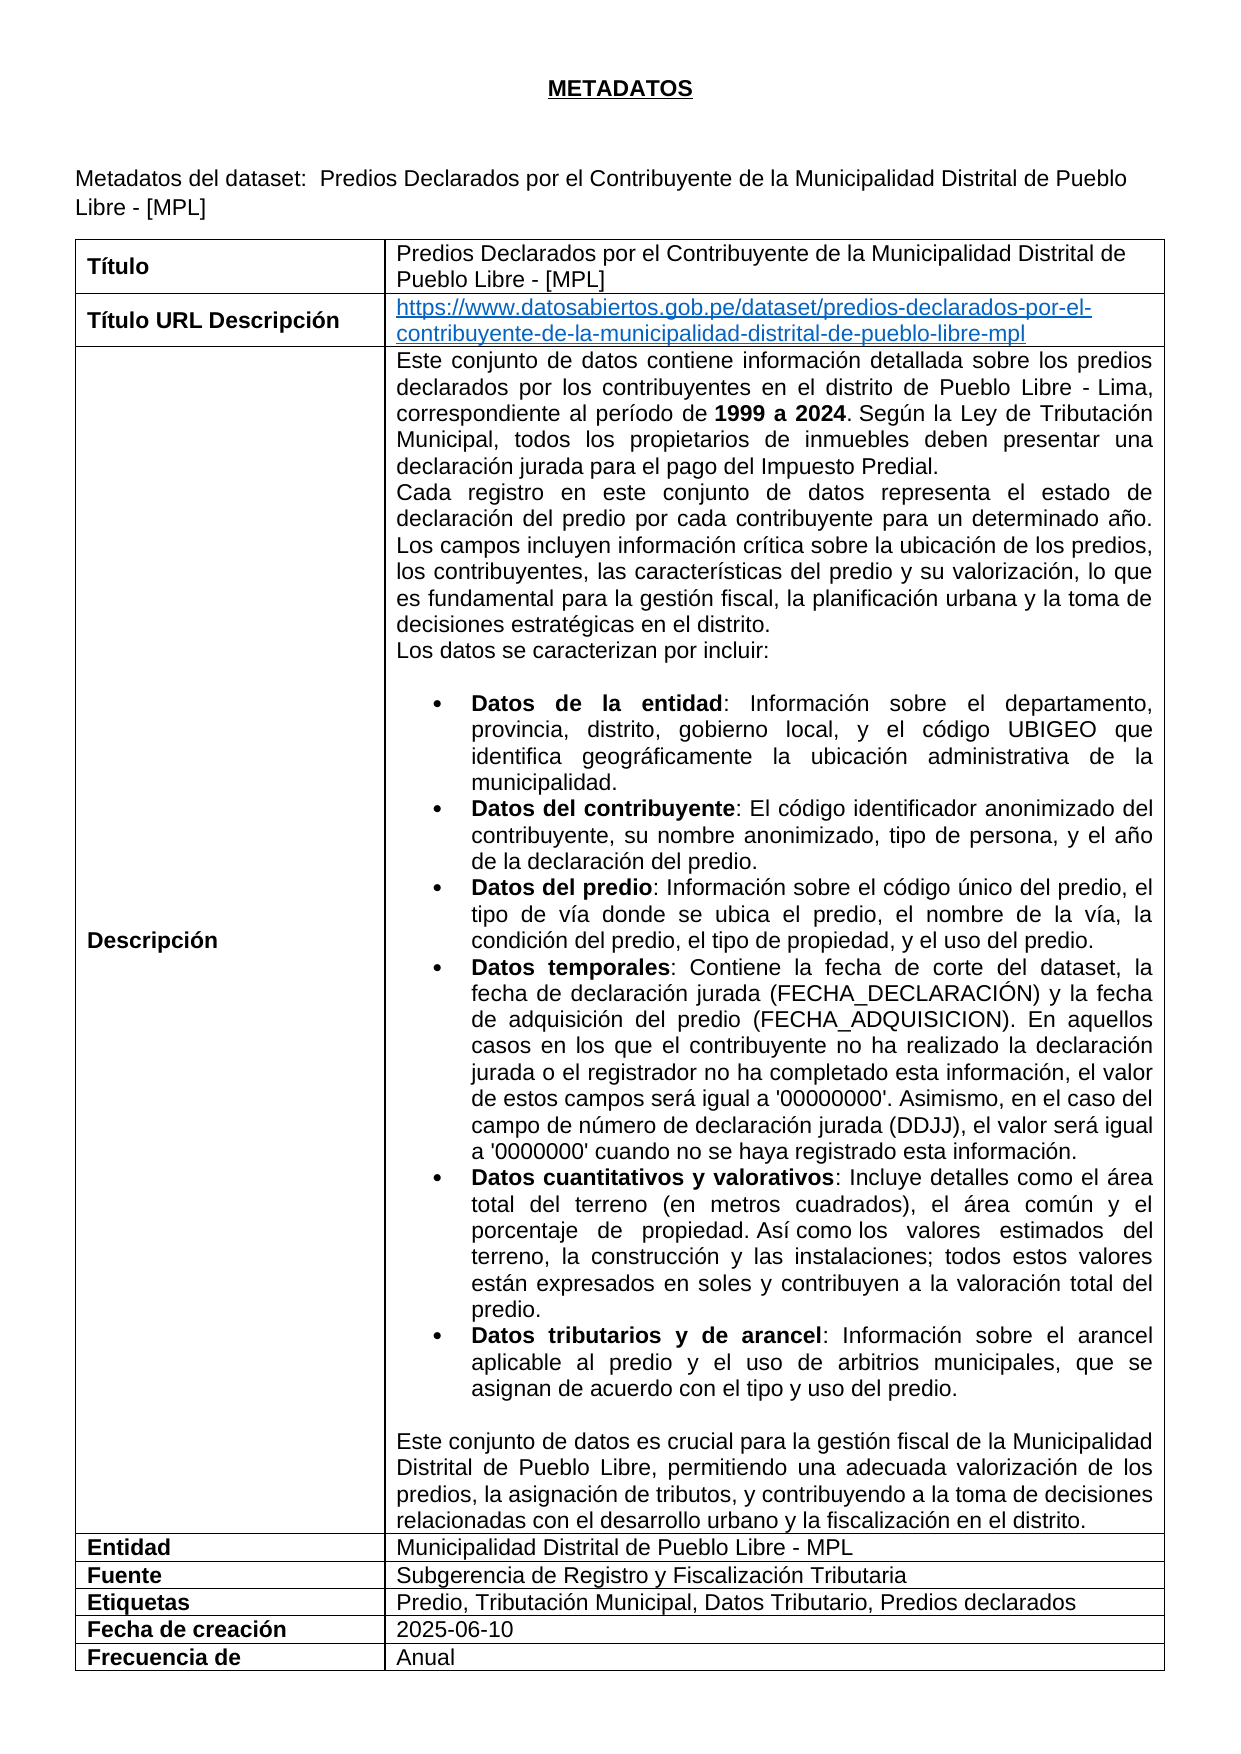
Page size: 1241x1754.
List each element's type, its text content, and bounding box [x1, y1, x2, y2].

table_header Título [76, 240, 384, 292]
table_cell Anual [386, 1644, 1164, 1670]
table_cell Descripción [76, 347, 384, 1533]
table_cell 2025-06-10 [386, 1616, 1164, 1643]
table_cell Subgerencia de Registro y Fiscalización Tributaria [386, 1562, 1164, 1588]
table_header Predios Declarados por el Contribuyente de la Municipalidad Distrital de Pueblo Libre - [MPL] [386, 240, 1164, 292]
table_cell Etiquetas [76, 1589, 384, 1615]
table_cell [76, 1644, 384, 1670]
table_cell Fecha de creación [76, 1616, 384, 1643]
table_cell Título URL Descripción [76, 294, 384, 346]
table_cell Predio, Tributación Municipal, Datos Tributario, Predios declarados [386, 1589, 1164, 1615]
table_cell Fuente [76, 1562, 384, 1588]
text Metadatos del dataset: Predios Declarados por el Contribuyente de la Municipalidad Distrital de Pueblo Libre - [MPL] [75, 165, 1165, 220]
table_cell Este conjunto de datos contiene información detallada sobre los predios declarados por los contribuyentes en el distrito de Pueblo Libre - Lima, correspondiente al período de 1999 a 2024. Según la Ley de Tributación Municipal, todos los propietarios de inmuebles deben presentar una declaración jurada para el pago del Impuesto Predial. Cada registro en este conjunto de datos representa el estado de declaración del predio por cada contribuyente para un determinado año. Los campos incluyen información crítica sobre la ubicación de los predios, los contribuyentes, las características del predio y su valorización, lo que es fundamental para la gestión fiscal, la planificación urbana y la toma de decisiones estratégicas en el distrito. Los datos se caracterizan por incluir: Datos de la entidad: Información sobre el departamento, provincia, distrito, gobierno local, y el código UBIGEO que identifica geográficamente la ubicación administrativa de la municipalidad. Datos del contribuyente: El código identificador anonimizado del contribuyente, su nombre anonimizado, tipo de persona, y el año de la declaración del predio. Datos del predio: Información sobre el código único del predio, el tipo de vía donde se ubica el predio, el nombre de la vía, la condición del predio, el tipo de propiedad, y el uso del predio. Datos temporales: Contiene la fecha de corte del dataset, la fecha de declaración jurada (FECHA_DECLARACIÓN) y la fecha de adquisición del predio (FECHA_ADQUISICION). En aquellos casos en los que el contribuyente no ha realizado la declaración jurada o el registrador no ha completado esta información, el valor de estos campos será igual a '00000000'. Asimismo, en el caso del campo de número de declaración jurada (DDJJ), el valor será igual a '0000000' cuando no se haya registrado esta información. Datos cuantitativos y valorativos: Incluye detalles como el área total del terreno (en metros cuadrados), el área común y el porcentaje de propiedad. Así como los valores estimados del terreno, la construcción y las instalaciones; todos estos valores están expresados en soles y contribuyen a la valoración total del predio. Datos tributarios y de arancel: Información sobre el arancel aplicable al predio y el uso de arbitrios municipales, que se asignan de acuerdo con el tipo y uso del predio. Este conjunto de datos es crucial para la gestión fiscal de la Municipalidad Distrital de Pueblo Libre, permitiendo una adecuada valorización de los predios, la asignación de tributos, y contribuyendo a la toma de decisiones relacionadas con el desarrollo urbano y la fiscalización en el distrito. [386, 347, 1164, 1533]
table_cell Entidad [76, 1534, 384, 1561]
text METADATOS [75, 75, 1165, 101]
table_cell Municipalidad Distrital de Pueblo Libre - MPL [386, 1534, 1164, 1561]
table_cell https://www.datosabiertos.gob.pe/dataset/predios-declarados-por-el-contribuyente-de-la-municipalidad-distrital-de-pueblo-libre-mpl [386, 294, 1164, 346]
